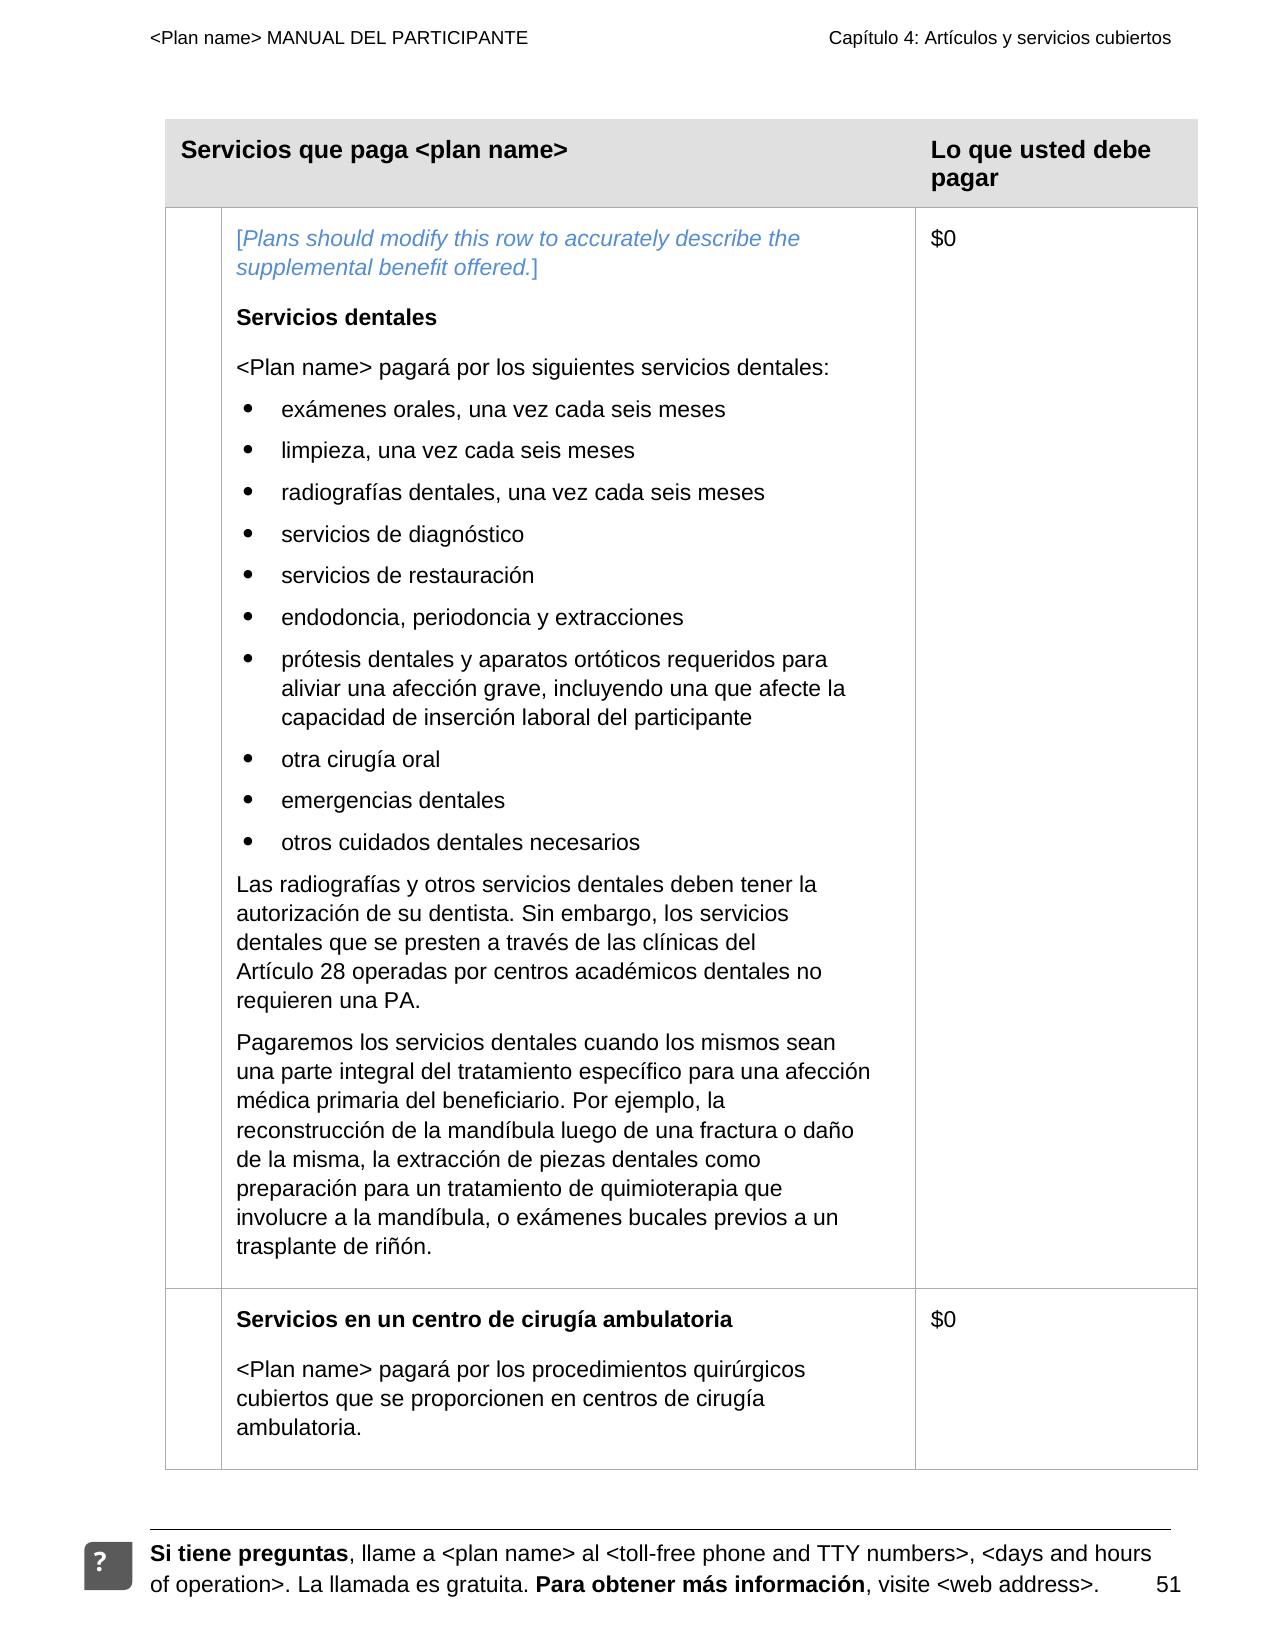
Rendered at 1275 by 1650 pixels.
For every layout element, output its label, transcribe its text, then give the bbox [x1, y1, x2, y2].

table_cell $0 [916, 1289, 1197, 1469]
table_cell [Plans should modify this row to accurately describe the supplemental benefit offered.] Servicios dentales <Plan name> pagará por los siguientes servicios dentales: exámenes orales, una vez cada seis meses limpieza, una vez cada seis meses radiografías dentales, una vez cada seis meses servicios de diagnóstico servicios de restauración endodoncia, periodoncia y extracciones prótesis dentales y aparatos ortóticos requeridos para aliviar una afección grave, incluyendo una que afecte la capacidad de inserción laboral del participante otra cirugía oral emergencias dentales otros cuidados dentales necesarios Las radiografías y otros servicios dentales deben tener la autorización de su dentista. Sin embargo, los servicios dentales que se presten a través de las clínicas del Artículo 28 operadas por centros académicos dentales no requieren una PA. Pagaremos los servicios dentales cuando los mismos sean una parte integral del tratamiento específico para una afección médica primaria del beneficiario. Por ejemplo, la reconstrucción de la mandíbula luego de una fractura o daño de la misma, la extracción de piezas dentales como preparación para un tratamiento de quimioterapia que involucre a la mandíbula, o exámenes bucales previos a un trasplante de riñón. [222, 208, 915, 1288]
table_header Lo que usted debe pagar [916, 120, 1197, 207]
table_cell [166, 208, 221, 1288]
table_cell Servicios en un centro de cirugía ambulatoria <Plan name> pagará por los procedimientos quirúrgicos cubiertos que se proporcionen en centros de cirugía ambulatoria. [222, 1289, 915, 1469]
table_cell [166, 1289, 221, 1469]
table_cell $0 [916, 208, 1197, 1288]
table_header Servicios que paga <plan name> [166, 120, 915, 207]
